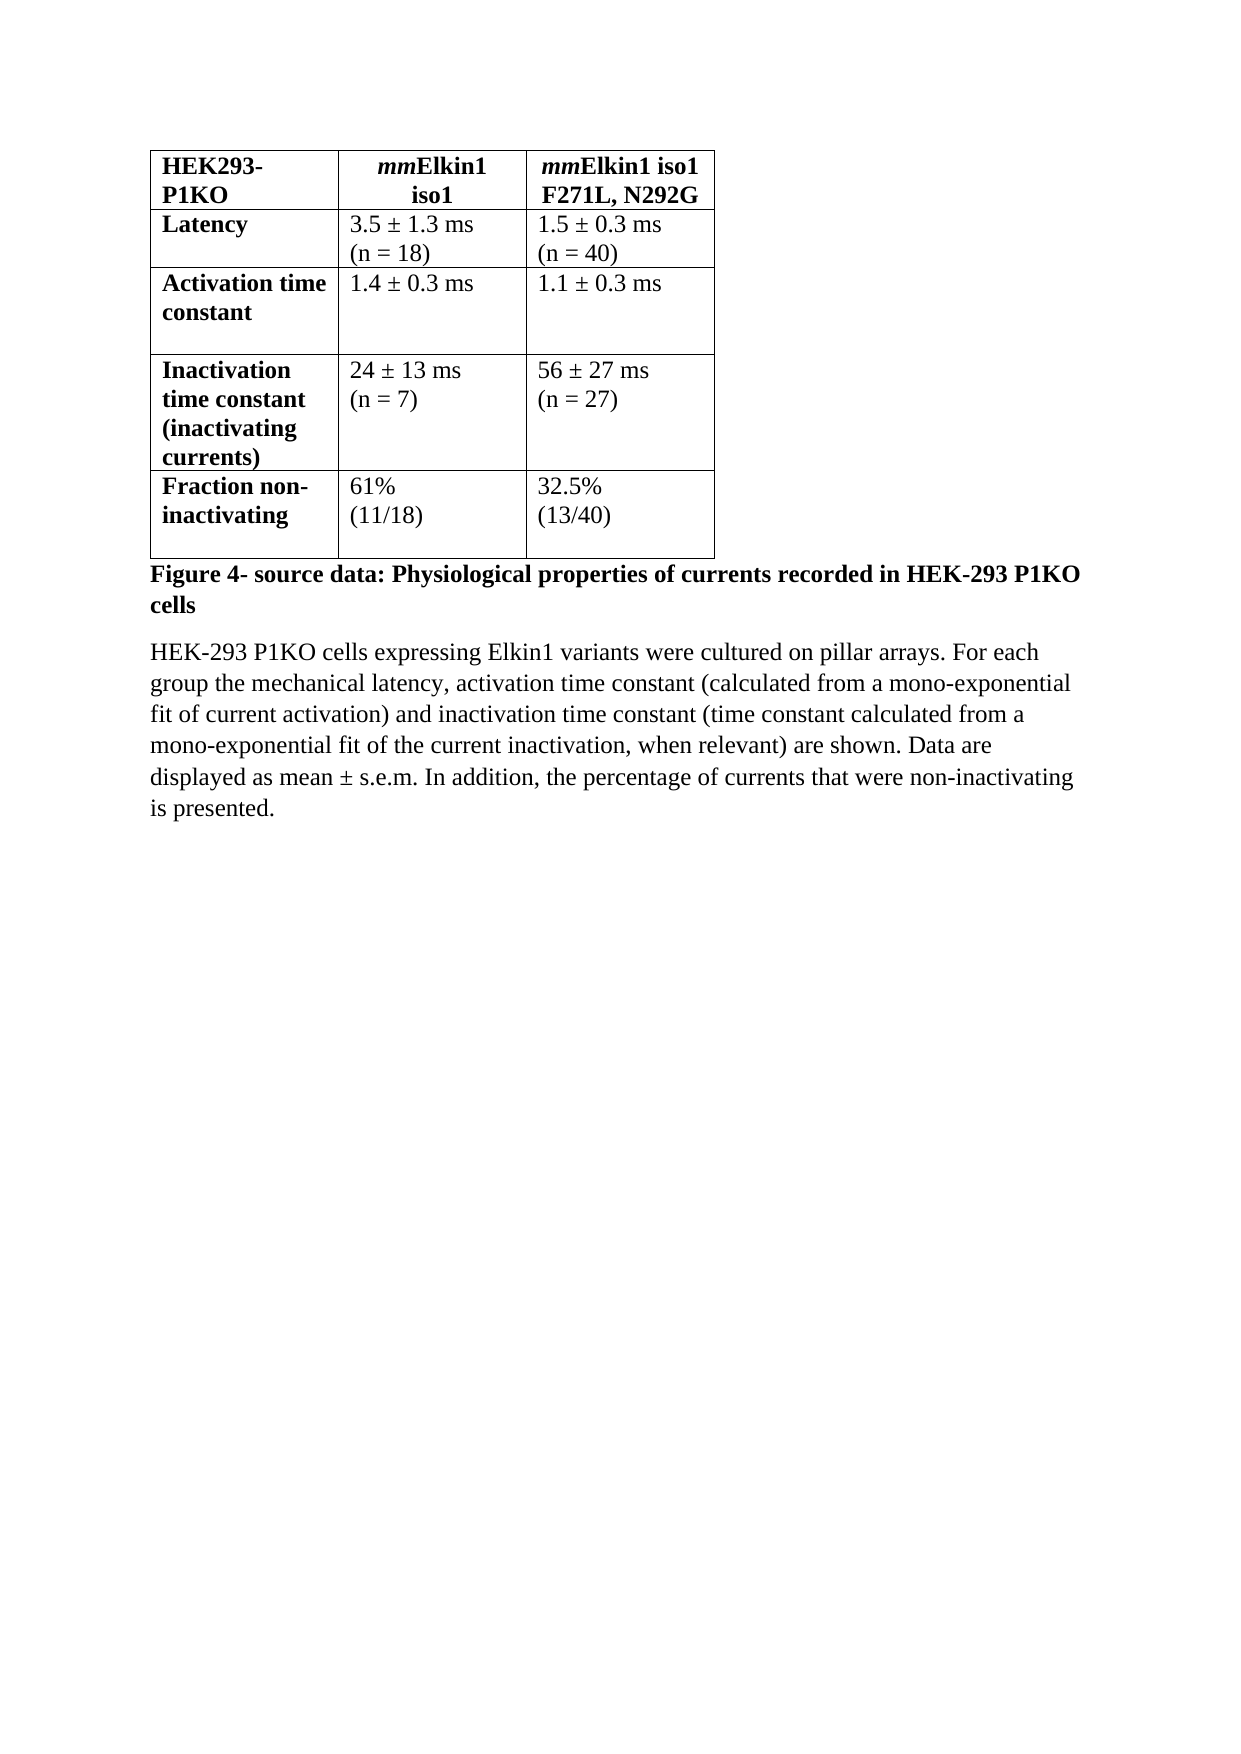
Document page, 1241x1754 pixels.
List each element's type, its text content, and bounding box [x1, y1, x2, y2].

text Figure 4- source data: Physiological properties of currents recorded in HEK-293 P1KO cells [150, 559, 1090, 618]
table_header mmElkin1 iso1 F271L, N292G [527, 151, 714, 208]
table_cell 1.5 ± 0.3 ms (n = 40) [527, 210, 714, 267]
table_cell 24 ± 13 ms (n = 7) [339, 355, 526, 470]
table_cell Fraction non-inactivating [151, 471, 338, 558]
table_header mmElkin1 iso1 [339, 151, 526, 208]
table_cell 32.5% (13/40) [527, 471, 714, 558]
table_cell 56 ± 27 ms (n = 27) [527, 355, 714, 470]
table_cell 1.1 ± 0.3 ms [527, 268, 714, 354]
table_cell 61% (11/18) [339, 471, 526, 558]
table_cell 3.5 ± 1.3 ms (n = 18) [339, 210, 526, 267]
table_cell Latency [151, 210, 338, 267]
text HEK-293 P1KO cells expressing Elkin1 variants were cultured on pillar arrays. For each group the mechanical latency, activation time constant (calculated from a mono-exponential fit of current activation) and inactivation time constant (time constant calculated from a mono-exponential fit of the current inactivation, when relevant) are shown. Data are displayed as mean ± s.e.m. In addition, the percentage of currents that were non-inactivating is presented. [150, 637, 1090, 821]
table_cell 1.4 ± 0.3 ms [339, 268, 526, 354]
table_header HEK293-P1KO [151, 151, 338, 208]
table_cell Activation time constant [151, 268, 338, 354]
table_cell Inactivation time constant (inactivating currents) [151, 355, 338, 470]
